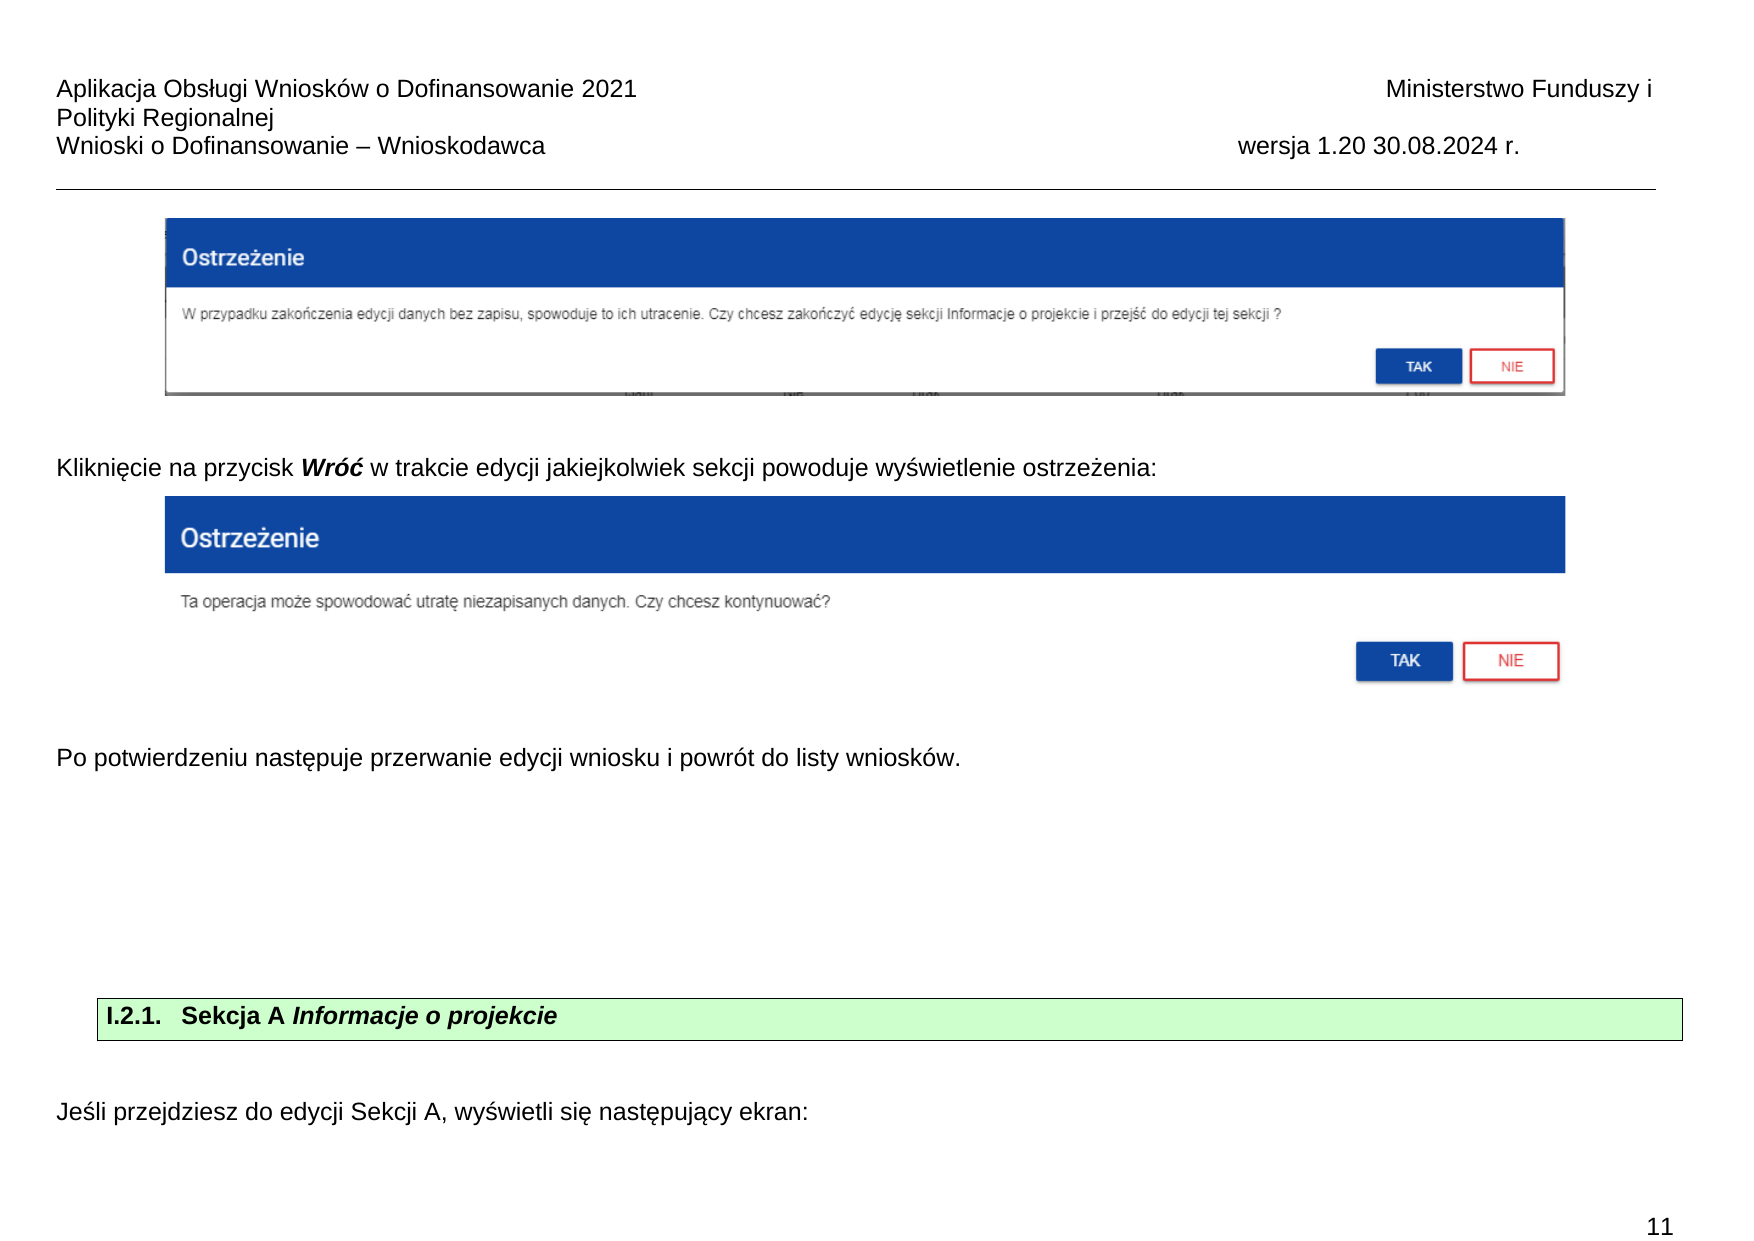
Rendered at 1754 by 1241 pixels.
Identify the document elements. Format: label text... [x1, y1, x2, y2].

text Po potwierdzeniu następuje przerwanie edycji wniosku i powrót do listy wniosków. [56, 743, 1674, 772]
picture [164, 218, 1566, 396]
text Kliknięcie na przycisk Wróć w trakcie edycji jakiejkolwiek sekcji powoduje wyświetlenie ostrzeżenia: [56, 453, 1674, 482]
picture [164, 496, 1566, 686]
subtitle Sekcja A Informacje o projekcie [98, 999, 1682, 1040]
text Jeśli przejdziesz do edycji Sekcji A, wyświetli się następujący ekran: [56, 1096, 1674, 1125]
